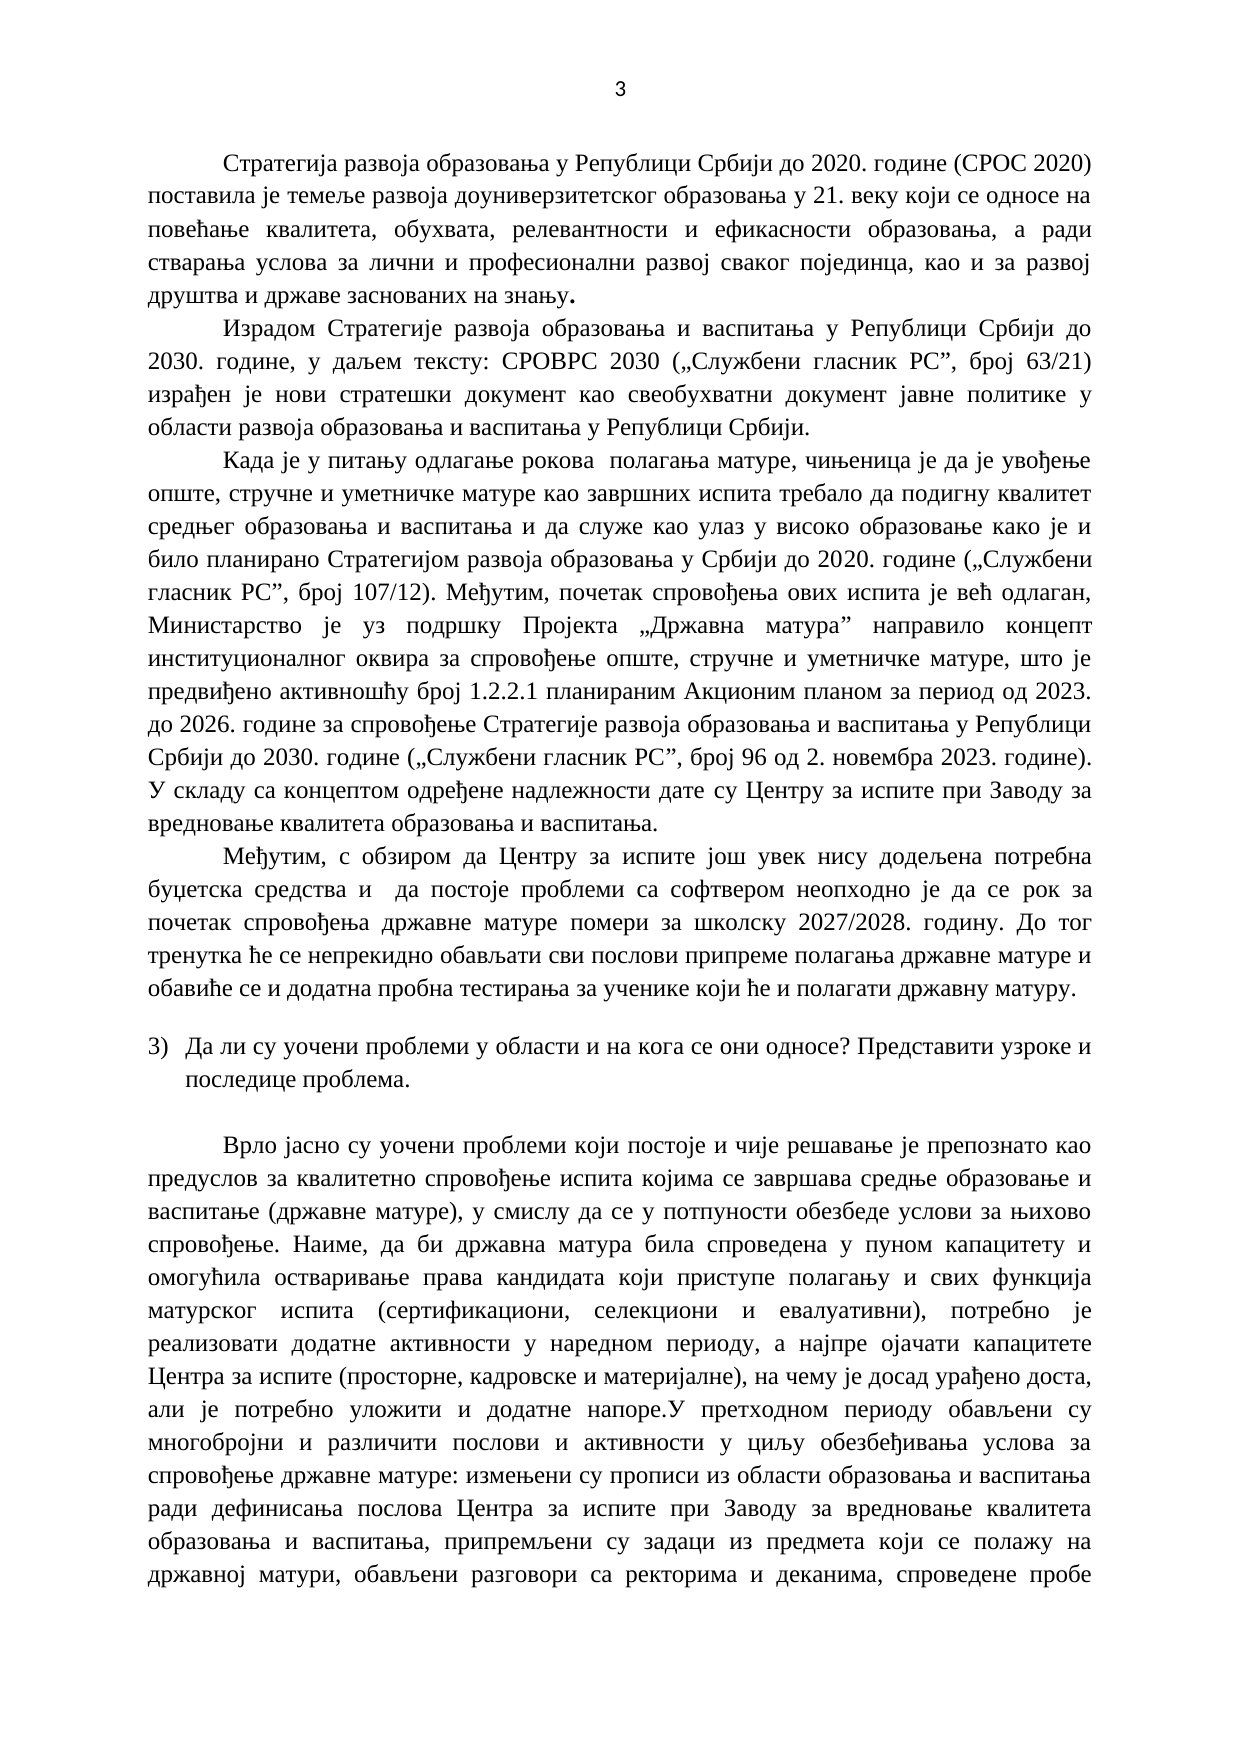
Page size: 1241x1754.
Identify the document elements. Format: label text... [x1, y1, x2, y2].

text Стратегија развоја образовања у Републици Србији до 2020. године (СРОС 2020) поставила је темеље развоја доуниверзитетског образовања у 21. веку који се односе на повећање квалитета, обухвата, релевантности и ефикасности образовања, а ради стварања услова за лични и професионални развој сваког појединца, као и за развој друштва и државе заснованих на знању. [148, 148, 1093, 308]
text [148, 1130, 1093, 1588]
text Када је у питању одлагање рокова полагања матуре, чињеница је да је увођење опште, стручне и уметничке матуре као завршних испита требало да подигну квалитет средњег образовања и васпитања и да служе као улаз у високо образовање како је и било планирано Стратегијом развоја образовања у Србији до 2020. године („Службени гласник РС”, број 107/12). Међутим, почетак спровођења ових испита је већ одлаган, Министарство је уз подршку Пројекта „Државна матура” направило концепт институционалног оквира за спровођење опште, стручне и уметничке матуре, што је предвиђено активношћу број 1.2.2.1 планираним Акционим планом за период од 2023. до 2026. године за спровођење Стратегије развоја образовања и васпитања у Републици Србији до 2030. године („Службени гласник РС”, број 96 од 2. новембра 2023. године). У складу са концептом одређене надлежности дате су Центру за испите при Заводу за вредновање квалитета образовања и васпитања. [148, 445, 1093, 837]
list Да ли су уочени проблеми у области и на кога се они односе? Представити узроке и последице проблема. [148, 1031, 1093, 1093]
text Израдом Стратегијe развоја образовања и васпитања у Републици Србији до 2030. године, у даљем тексту: СРОВРС 2030 („Службени гласник РС”, број 63/21) израђен је нови стратешки документ као свеобухватни документ јавне политике у области развоја образовања и васпитања у Републици Србији. [148, 313, 1093, 441]
text Међутим, с обзиром да Центру за испите још увек нису додељена потребна буџетска средства и да постоје проблеми са софтвером неопходно је да се рок за почетак спровођења државне матуре помери за школску 2027/2028. годину. До тог тренутка ће се непрекидно обављати сви послови припреме полагања државне матуре и обавиће се и додатна пробна тестирања за ученике који ће и полагати државну матуру. [148, 841, 1093, 1002]
